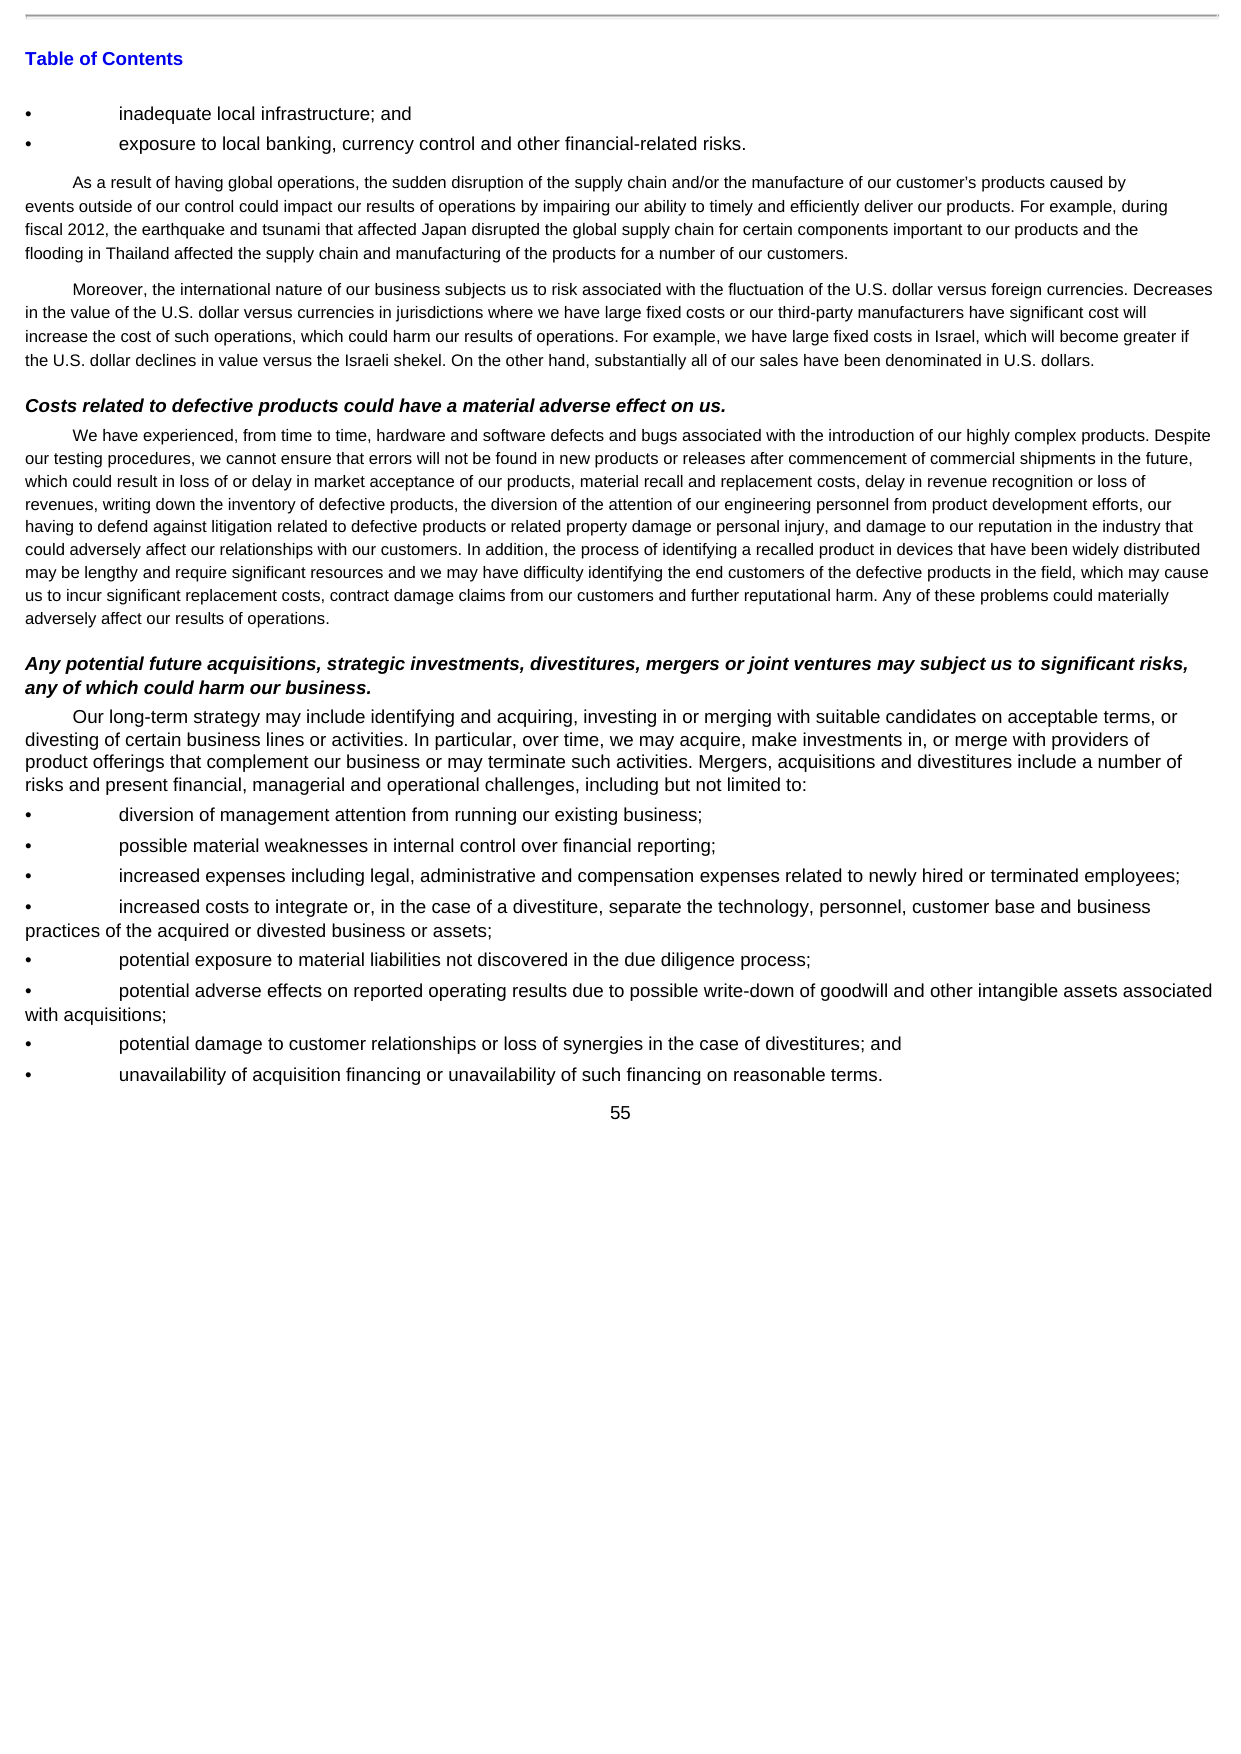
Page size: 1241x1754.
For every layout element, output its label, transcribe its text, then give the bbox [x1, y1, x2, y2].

text We have experienced, from time to time, hardware and software defects and bugs associated with the introduction of our highly complex products. Despite our testing procedures, we cannot ensure that errors will not be found in new products or releases after commencement of commercial shipments in the future, which could result in loss of or delay in market acceptance of our products, material recall and replacement costs, delay in revenue recognition or loss of revenues, writing down the inventory of defective products, the diversion of the attention of our engineering personnel from product development efforts, our having to defend against litigation related to defective products or related property damage or personal injury, and damage to our reputation in the industry that could adversely affect our relationships with our customers. In addition, the process of identifying a recalled product in devices that have been widely distributed may be lengthy and require significant resources and we may have difficulty identifying the end customers of the defective products in the field, which may cause us to incur significant replacement costs, contract damage claims from our customers and further reputational harm. Any of these problems could materially adversely affect our results of operations. [25, 426, 1213, 628]
text Costs related to defective products could have a material adverse effect on us. [25, 394, 1213, 416]
text 55 [25, 1102, 1215, 1123]
list increased expenses including legal, administrative and compensation expenses related to newly hired or terminated employees; [25, 865, 1213, 887]
text Any potential future acquisitions, strategic investments, divestitures, mergers or joint ventures may subject us to significant risks, any of which could harm our business. [25, 653, 1190, 698]
list diversion of management attention from running our existing business; [25, 803, 1213, 825]
text As a result of having global operations, the sudden disruption of the supply chain and/or the manufacture of our customer’s products caused by events outside of our control could impact our results of operations by impairing our ability to timely and efficiently deliver our products. For example, during fiscal 2012, the earthquake and tsunami that affected Japan disrupted the global supply chain for certain components important to our products and the flooding in Thailand affected the supply chain and manufacturing of the products for a number of our customers. [25, 173, 1180, 263]
text Moreover, the international nature of our business subjects us to risk associated with the fluctuation of the U.S. dollar versus foreign currencies. Decreases in the value of the U.S. dollar versus currencies in jurisdictions where we have large fixed costs or our third-party manufacturers have significant cost will increase the cost of such operations, which could harm our results of operations. For example, we have large fixed costs in Israel, which will become greater if the U.S. dollar declines in value versus the Israeli shekel. On the other hand, substantially all of our sales have been denominated in U.S. dollars. [25, 279, 1213, 370]
text Our long-term strategy may include identifying and acquiring, investing in or merging with suitable candidates on acceptable terms, or divesting of certain business lines or activities. In particular, over time, we may acquire, make investments in, or merge with providers of product offerings that complement our business or may terminate such activities. Mergers, acquisitions and divestitures include a number of risks and present financial, managerial and operational challenges, including but not limited to: [25, 706, 1205, 796]
text Table of Contents [25, 48, 1213, 69]
list potential exposure to material liabilities not discovered in the due diligence process; [25, 949, 1213, 971]
list increased costs to integrate or, in the case of a divestiture, separate the technology, personnel, customer base and business practices of the acquired or divested business or assets; [25, 896, 1213, 942]
list inadequate local infrastructure; and [25, 102, 1213, 124]
picture [23, 14, 1220, 21]
list possible material weaknesses in internal control over financial reporting; [25, 834, 1213, 856]
list exposure to local banking, currency control and other financial-related risks. [25, 133, 1213, 155]
list unavailability of acquisition financing or unavailability of such financing on reasonable terms. [25, 1064, 1213, 1086]
list potential damage to customer relationships or loss of synergies in the case of divestitures; and [25, 1033, 1213, 1054]
list potential adverse effects on reported operating results due to possible write-down of goodwill and other intangible assets associated with acquisitions; [25, 980, 1213, 1026]
